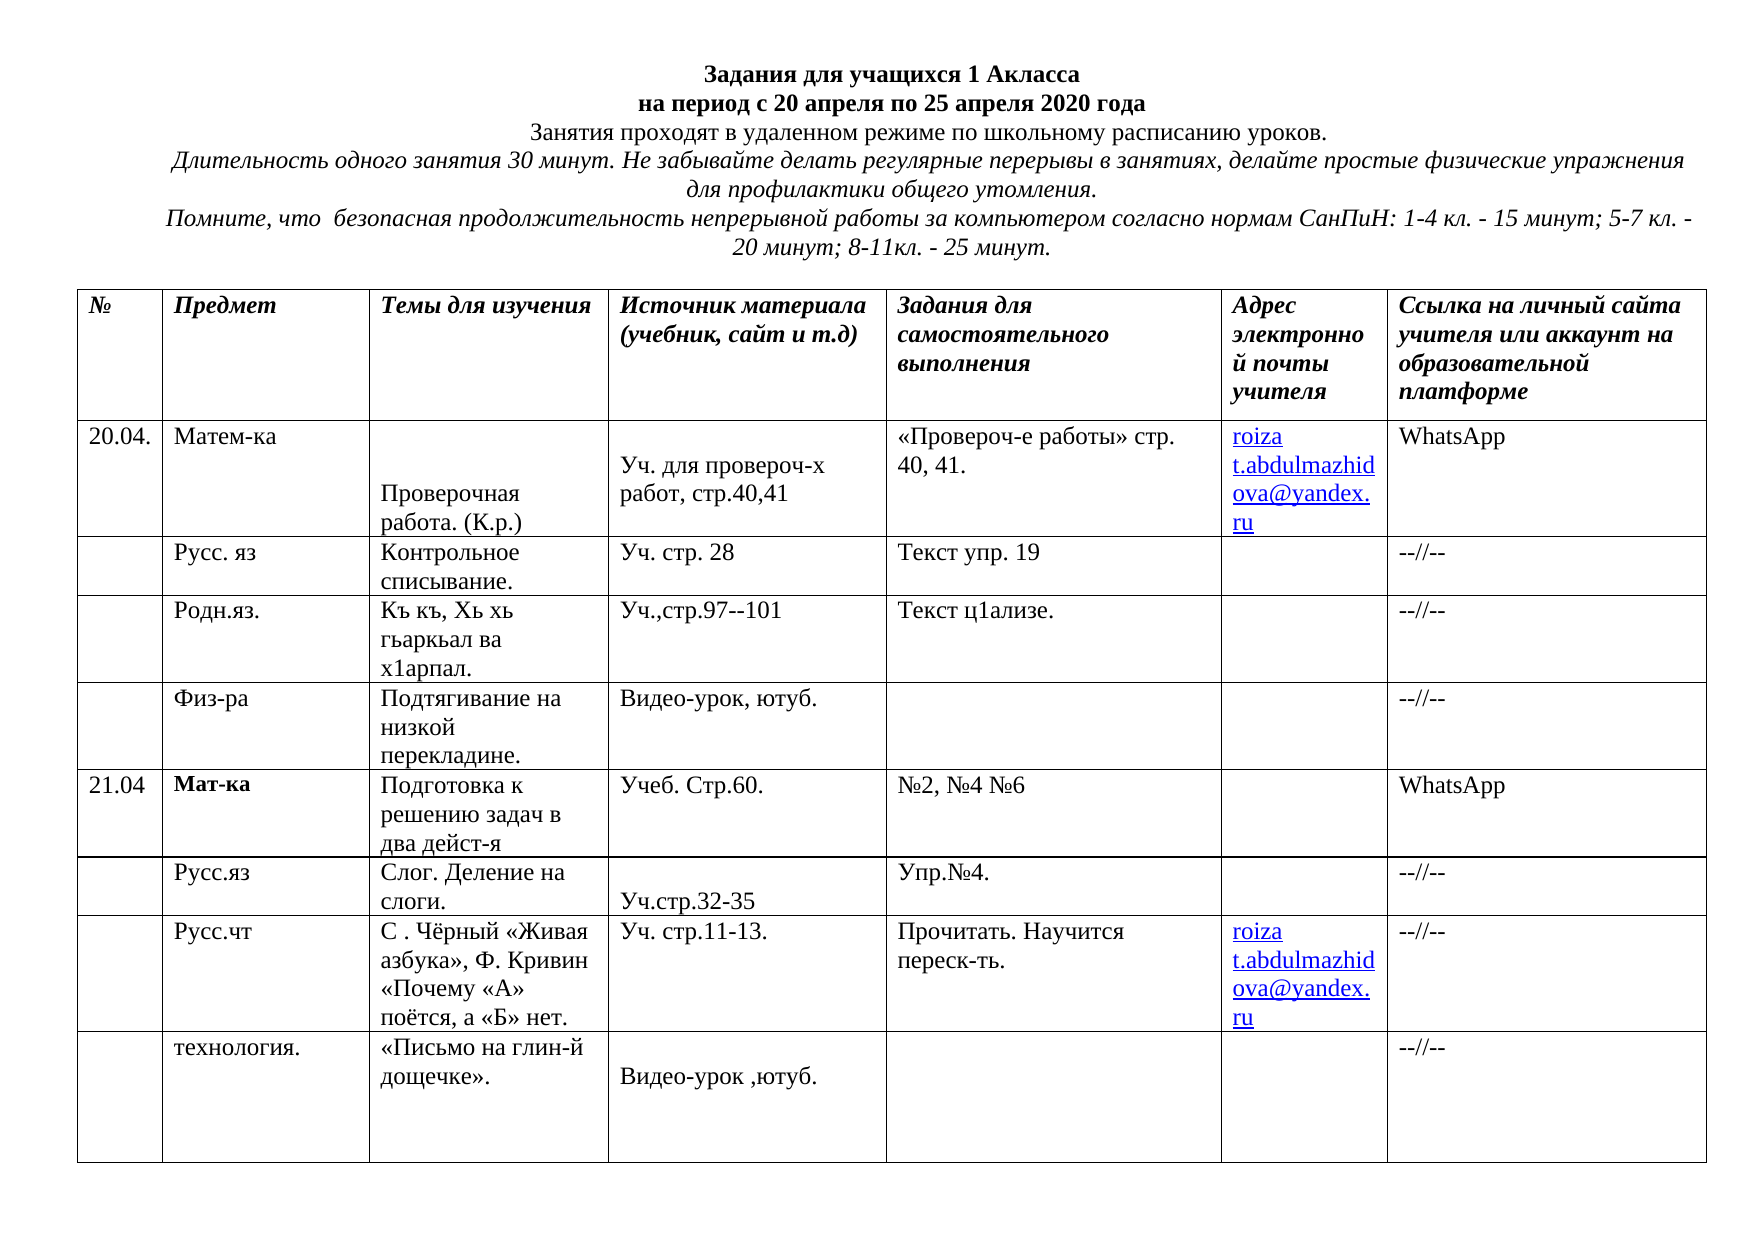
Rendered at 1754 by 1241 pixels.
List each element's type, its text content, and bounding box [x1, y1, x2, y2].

table_cell --//-- [1388, 596, 1706, 682]
text Помните, что безопасная продолжительность непрерывной работы за компьютером согласно нормам СанПиН: 1-4 кл. - 15 минут; 5-7 кл. - 20 минут; 8-11кл. - 25 минут. [89, 203, 1695, 260]
text Задания для учащихся 1 Акласса [89, 59, 1695, 88]
table_cell --//-- [1388, 1032, 1706, 1162]
table_cell Мат-ка [163, 770, 369, 856]
table_cell [1222, 858, 1387, 915]
table_cell [78, 537, 162, 594]
table_cell [1222, 770, 1387, 856]
table_cell Матем-ка [163, 421, 369, 536]
table_cell Подготовка к решению задач в два дейст-я [370, 770, 608, 856]
table_cell --//-- [1388, 537, 1706, 594]
table_cell [78, 916, 162, 1031]
table_cell Подтягивание на низкой перекладине. [370, 683, 608, 769]
table_cell Уч. стр. 28 [609, 537, 886, 594]
table_cell --//-- [1388, 916, 1706, 1031]
table_cell [78, 858, 162, 915]
table_cell Уч.стр.32-35 [609, 858, 886, 915]
table_cell roizat.abdulmazhidova@yandex.ru [1222, 916, 1387, 1031]
table_cell Контрольное списывание. [370, 537, 608, 594]
table_cell Слог. Деление на слоги. [370, 858, 608, 915]
table_cell №2, №4 №6 [887, 770, 1221, 856]
table_cell [1222, 683, 1387, 769]
table_cell Физ-ра [163, 683, 369, 769]
table_header Предмет [163, 290, 369, 420]
table_cell Родн.яз. [163, 596, 369, 682]
table_cell Упр.№4. [887, 858, 1221, 915]
text Занятия проходят в удаленном режиме по школьному расписанию уроков. [89, 117, 1695, 145]
text Длительность одного занятия 30 минут. Не забывайте делать регулярные перерывы в занятиях, делайте простые физические упражнения для профилактики общего утомления. [89, 145, 1695, 203]
table_header Ссылка на личный сайта учителя или аккаунт на образовательной платформе [1388, 290, 1706, 420]
table_cell Уч. для провероч-х работ, стр.40,41 [609, 421, 886, 536]
table_cell технология. [163, 1032, 369, 1162]
table_cell С . Чёрный «Живая азбука», Ф. Кривин «Почему «А» поётся, а «Б» нет. [370, 916, 608, 1031]
table_cell 21.04 [78, 770, 162, 856]
table_cell Видео-урок ,ютуб. [609, 1032, 886, 1162]
table_cell roizat.abdulmazhidova@yandex.ru [1222, 421, 1387, 536]
table_cell WhatsApp [1388, 770, 1706, 856]
table_cell Текст упр. 19 [887, 537, 1221, 594]
table_cell Текст ц1ализе. [887, 596, 1221, 682]
table_cell [78, 596, 162, 682]
table_cell [1222, 596, 1387, 682]
table_cell Русс.чт [163, 916, 369, 1031]
table_cell Проверочная работа. (К.р.) [370, 421, 608, 536]
table_cell --//-- [1388, 683, 1706, 769]
table_cell [78, 1032, 162, 1162]
table_header Задания для самостоятельного выполнения [887, 290, 1221, 420]
table_cell Къ къ, Хь хь гьаркьал ва х1арпал. [370, 596, 608, 682]
table_cell [1222, 537, 1387, 594]
table_header Источник материала (учебник, сайт и т.д) [609, 290, 886, 420]
table_cell --//-- [1388, 858, 1706, 915]
table_cell [78, 683, 162, 769]
table_cell Прочитать. Научится переск-ть. [887, 916, 1221, 1031]
table_header Темы для изучения [370, 290, 608, 420]
table_header Адрес электронной почты учителя [1222, 290, 1387, 420]
table_cell [887, 1032, 1221, 1162]
table_header № [78, 290, 162, 420]
text на период с 20 апреля по 25 апреля 2020 года [89, 88, 1695, 117]
table_cell [887, 683, 1221, 769]
table_cell Русс. яз [163, 537, 369, 594]
table_cell Уч.,стр.97--101 [609, 596, 886, 682]
table_cell Видео-урок, ютуб. [609, 683, 886, 769]
table_cell 20.04. [78, 421, 162, 536]
table_cell Учеб. Стр.60. [609, 770, 886, 856]
table_cell «Провероч-е работы» стр. 40, 41. [887, 421, 1221, 536]
table_cell «Письмо на глин-й дощечке». [370, 1032, 608, 1162]
table_cell WhatsApp [1388, 421, 1706, 536]
table_cell [1222, 1032, 1387, 1162]
table_cell Уч. стр.11-13. [609, 916, 886, 1031]
table_cell Русс.яз [163, 858, 369, 915]
